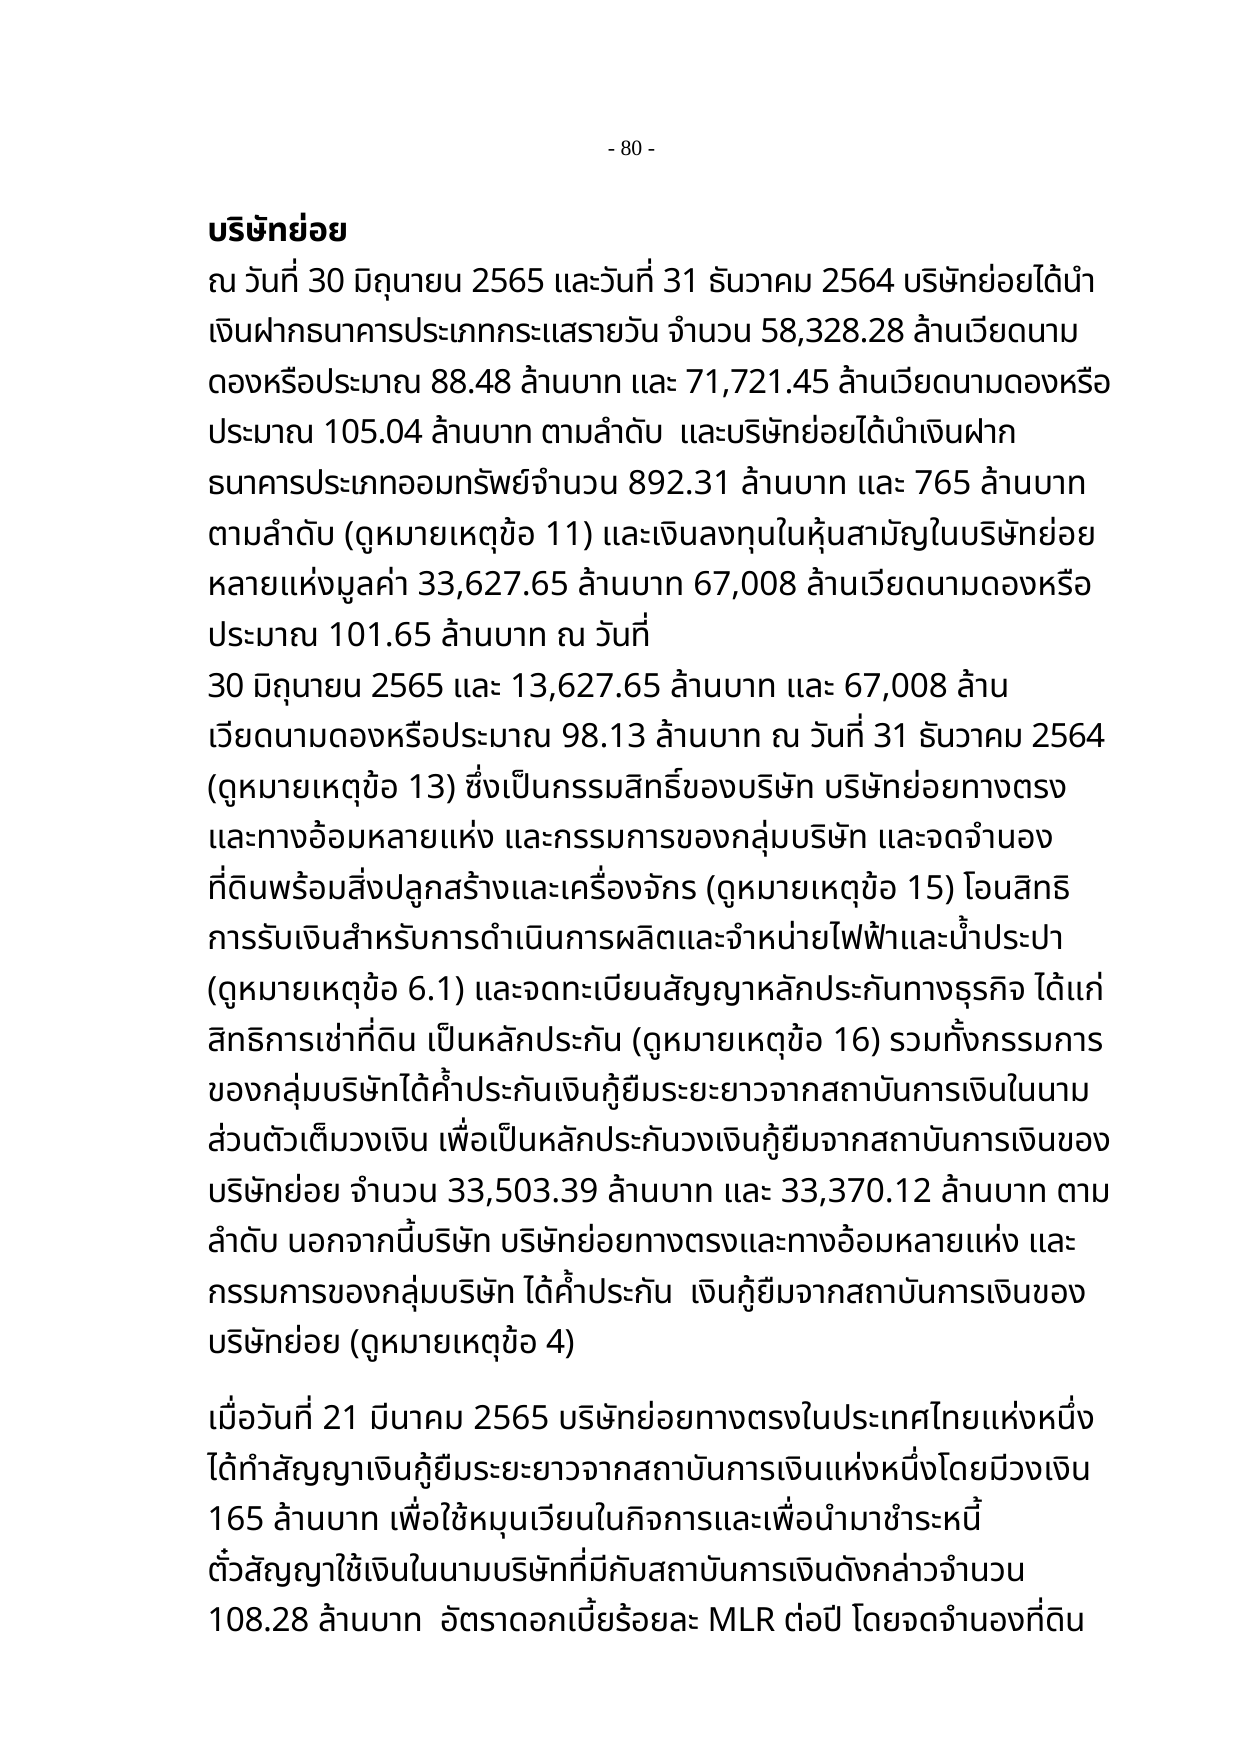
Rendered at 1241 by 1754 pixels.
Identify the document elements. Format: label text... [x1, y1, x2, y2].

text บริษัทย่อย [207, 206, 1113, 256]
text ณ วันที่ 30 มิถุนายน 2565 และวันที่ 31 ธันวาคม 2564 บริษัทย่อยได้นำเงินฝากธนาคารประเภทกระแสรายวัน จำนวน 58,328.28 ล้านเวียดนามดองหรือประมาณ 88.48 ล้านบาท และ 71,721.45 ล้านเวียดนามดองหรือประมาณ 105.04 ล้านบาท ตามลำดับ และบริษัทย่อยได้นำเงินฝากธนาคารประเภทออมทรัพย์จำนวน 892.31 ล้านบาท และ 765 ล้านบาท ตามลำดับ (ดูหมายเหตุข้อ 11) และเงินลงทุนในหุ้นสามัญในบริษัทย่อยหลายแห่งมูลค่า 33,627.65 ล้านบาท 67,008 ล้านเวียดนามดองหรือประมาณ 101.65 ล้านบาท ณ วันที่ 30 มิถุนายน 2565 และ 13,627.65 ล้านบาท และ 67,008 ล้านเวียดนามดองหรือประมาณ 98.13 ล้านบาท ณ วันที่ 31 ธันวาคม 2564 (ดูหมายเหตุข้อ 13) ซึ่งเป็นกรรมสิทธิ์ของบริษัท บริษัทย่อยทางตรงและทางอ้อมหลายแห่ง และกรรมการของกลุ่มบริษัท และจดจำนองที่ดินพร้อมสิ่งปลูกสร้างและเครื่องจักร (ดูหมายเหตุข้อ 15) โอนสิทธิการรับเงินสำหรับการดำเนินการผลิตและจำหน่ายไฟฟ้าและน้ำประปา (ดูหมายเหตุข้อ 6.1) และจดทะเบียนสัญญาหลักประกันทางธุรกิจ ได้แก่ สิทธิการเช่าที่ดิน เป็นหลักประกัน (ดูหมายเหตุข้อ 16) รวมทั้งกรรมการของกลุ่มบริษัทได้ค้ำประกันเงินกู้ยืมระยะยาวจากสถาบันการเงินในนามส่วนตัวเต็มวงเงิน เพื่อเป็นหลักประกันวงเงินกู้ยืมจากสถาบันการเงินของบริษัทย่อย จำนวน 33,503.39 ล้านบาท และ 33,370.12 ล้านบาท ตามลำดับ นอกจากนี้บริษัท บริษัทย่อยทางตรงและทางอ้อมหลายแห่ง และกรรมการของกลุ่มบริษัท ได้ค้ำประกัน เงินกู้ยืมจากสถาบันการเงินของบริษัทย่อย (ดูหมายเหตุข้อ 4) [207, 256, 1113, 1369]
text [207, 1394, 1113, 1647]
